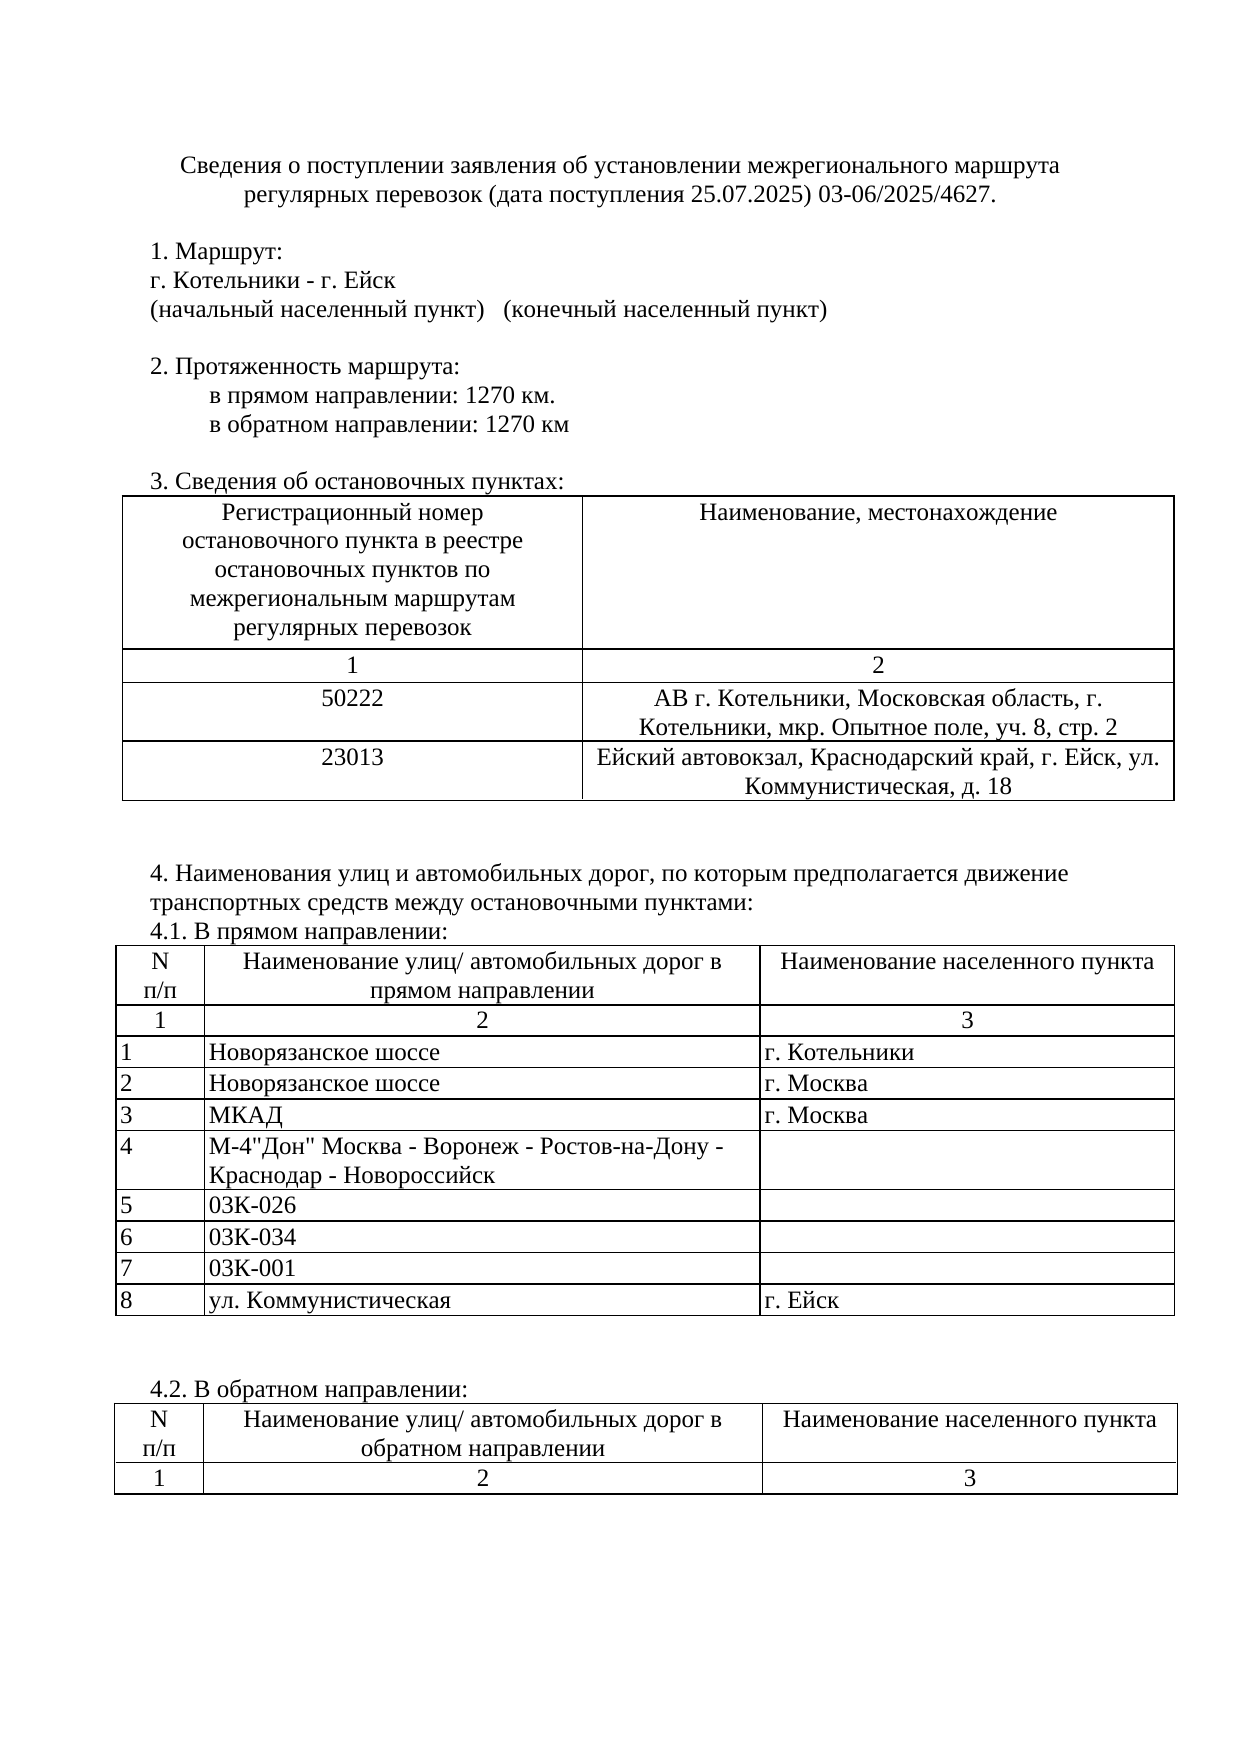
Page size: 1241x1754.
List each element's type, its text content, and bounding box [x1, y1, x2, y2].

table_cell 2 [583, 650, 1173, 681]
table_cell г. Ейск [761, 1285, 1174, 1314]
text (начальный населенный пункт) (конечный населенный пункт) [150, 294, 1090, 322]
table_cell 2 [205, 1006, 759, 1035]
table_cell МКАД [205, 1100, 759, 1130]
table_cell 5 [117, 1190, 204, 1220]
table_cell АВ г. Котельники, Московская область, г. Котельники, мкр. Опытное поле, уч. 8, стр. 2 [583, 683, 1173, 740]
text 2. Протяженность маршрута: [150, 351, 1090, 380]
table_cell [761, 1253, 1174, 1283]
text в обратном направлении: 1270 км [150, 409, 1090, 437]
table_cell 3 [117, 1100, 204, 1130]
table_cell 3 [761, 1006, 1174, 1035]
table_cell 03К-026 [205, 1190, 759, 1220]
table_cell 7 [117, 1253, 204, 1283]
table_header Регистрационный номер остановочного пункта в реестре остановочных пунктов по межрегиональным маршрутам регулярных перевозок [123, 497, 582, 648]
text 1. Маршрут: [150, 236, 1090, 265]
text 4.2. В обратном направлении: [150, 1374, 1090, 1402]
text г. Котельники - г. Ейск [150, 265, 1090, 294]
table_cell г. Москва [761, 1100, 1174, 1130]
table_cell 3 [763, 1461, 1177, 1493]
text в прямом направлении: 1270 км. [150, 380, 1090, 409]
table_cell 03К-034 [205, 1222, 759, 1252]
table_header Наименование населенного пункта [761, 946, 1174, 1004]
table_cell 2 [117, 1068, 204, 1098]
table_header N п/п [117, 946, 204, 1004]
text 4. Наименования улиц и автомобильных дорог, по которым предполагается движение транспортных средств между остановочными пунктами: [150, 858, 1090, 916]
table_header Наименование улиц/ автомобильных дорог в прямом направлении [205, 946, 759, 1004]
table_cell 1 [117, 1037, 204, 1067]
table_header Наименование улиц/ автомобильных дорог в обратном направлении [204, 1404, 762, 1461]
table_cell 1 [123, 650, 582, 681]
table_cell [761, 1222, 1174, 1252]
table_cell г. Котельники [761, 1037, 1174, 1067]
table_cell 23013 [123, 742, 582, 799]
table_cell Новорязанское шоссе [205, 1037, 759, 1067]
table_cell 1 [117, 1006, 204, 1035]
text 3. Сведения об остановочных пунктах: [150, 466, 1090, 495]
table_cell 03К-001 [205, 1253, 759, 1283]
table_header Наименование населенного пункта [763, 1404, 1177, 1461]
table_header N п/п [115, 1404, 203, 1461]
table_cell [761, 1190, 1174, 1220]
table_cell М-4"Дон" Москва - Воронеж - Ростов-на-Дону - Краснодар - Новороссийск [205, 1131, 759, 1189]
table_cell 8 [117, 1285, 204, 1314]
table_cell 2 [204, 1463, 762, 1493]
table_cell 50222 [123, 683, 582, 740]
table_header Наименование, местонахождение [583, 497, 1173, 648]
table_cell ул. Коммунистическая [205, 1285, 759, 1314]
text 4.1. В прямом направлении: [150, 916, 1090, 945]
table_cell [761, 1131, 1174, 1189]
table_cell 4 [117, 1131, 204, 1189]
table_cell 1 [115, 1463, 203, 1493]
table_cell 6 [117, 1222, 204, 1252]
table_cell Ейский автовокзал, Краснодарский край, г. Ейск, ул. Коммунистическая, д. 18 [583, 742, 1173, 799]
table_cell Новорязанское шоссе [205, 1068, 759, 1098]
text Сведения о поступлении заявления об установлении межрегионального маршрута регулярных перевозок (дата поступления 25.07.2025) 03-06/2025/4627. [150, 150, 1090, 207]
table_cell г. Москва [761, 1068, 1174, 1098]
